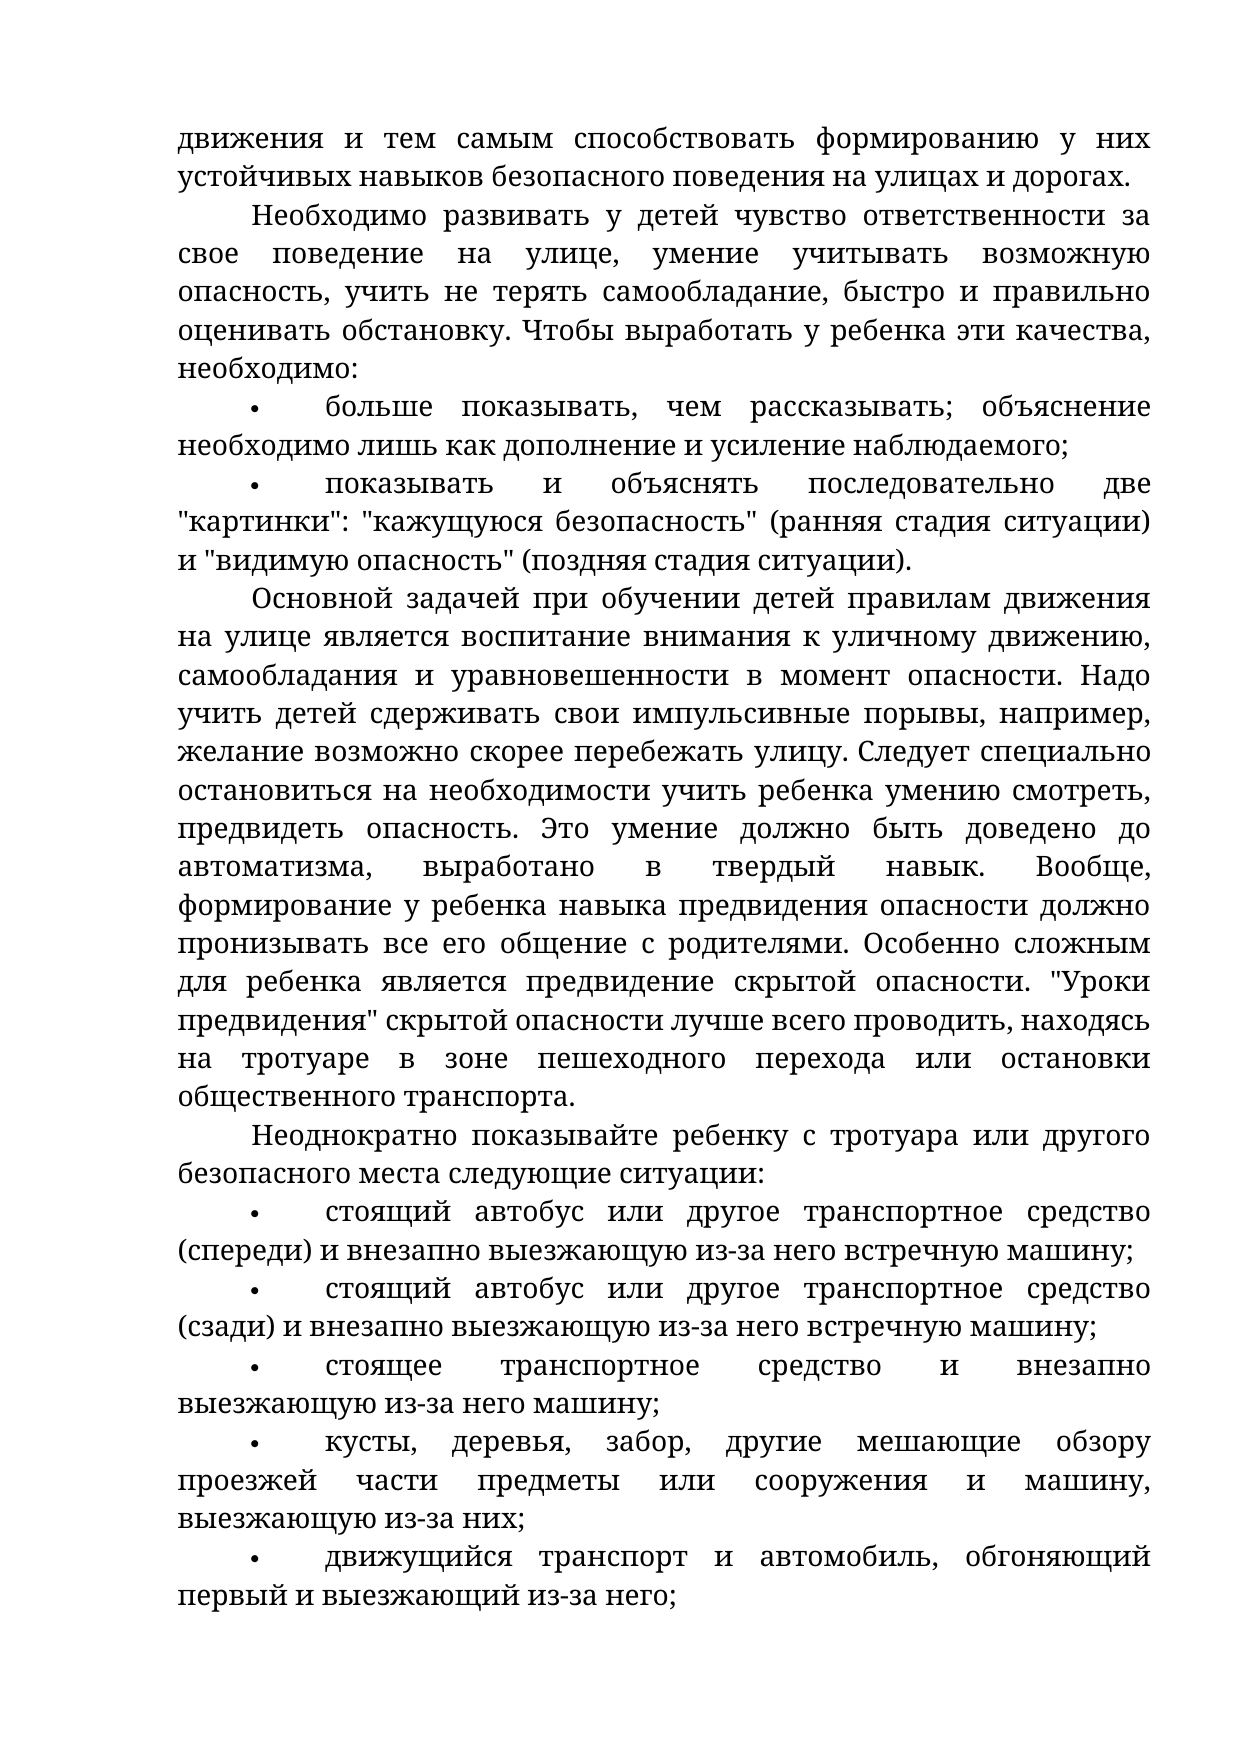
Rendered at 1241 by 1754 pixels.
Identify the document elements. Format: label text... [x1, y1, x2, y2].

list больше показывать, чем рассказывать; объяснение необходимо лишь как дополнение и усиление наблюдаемого; [177, 386, 1152, 463]
list стоящий автобус или другое транспортное средство (спереди) и внезапно выезжающую из-за него встречную машину; [177, 1191, 1152, 1268]
list стоящее транспортное средство и внезапно выезжающую из-за него машину; [177, 1345, 1152, 1421]
text Неоднократно показывайте ребенку с тротуара или другого безопасного места следующие ситуации: [177, 1115, 1152, 1191]
text Необходимо развивать у детей чувство ответственности за свое поведение на улице, умение учитывать возможную опасность, учить не терять самообладание, быстро и правильно оценивать обстановку. Чтобы выработать у ребенка эти качества, необходимо: [177, 195, 1152, 386]
list показывать и объяснять последовательно две "картинки": "кажущуюся безопасность" (ранняя стадия ситуации) и "видимую опасность" (поздняя стадия ситуации). [177, 463, 1152, 578]
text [177, 118, 1152, 195]
list движущийся транспорт и автомобиль, обгоняющий первый и выезжающий из-за него; [177, 1536, 1152, 1613]
list стоящий автобус или другое транспортное средство (сзади) и внезапно выезжающую из-за него встречную машину; [177, 1268, 1152, 1345]
list кусты, деревья, забор, другие мешающие обзору проезжей части предметы или сооружения и машину, выезжающую из-за них; [177, 1421, 1152, 1536]
text Основной задачей при обучении детей правилам движения на улице является воспитание внимания к уличному движению, самообладания и уравновешенности в момент опасности. Надо учить детей сдерживать свои импульсивные порывы, например, желание возможно скорее перебежать улицу. Следует специально остановиться на необходимости учить ребенка умению смотреть, предвидеть опасность. Это умение должно быть доведено до автоматизма, выработано в твердый навык. Вообще, формирование у ребенка навыка предвидения опасности должно пронизывать все его общение с родителями. Особенно сложным для ребенка является предвидение скрытой опасности. "Уроки предвидения" скрытой опасности лучше всего проводить, находясь на тротуаре в зоне пешеходного перехода или остановки общественного транспорта. [177, 578, 1152, 1115]
